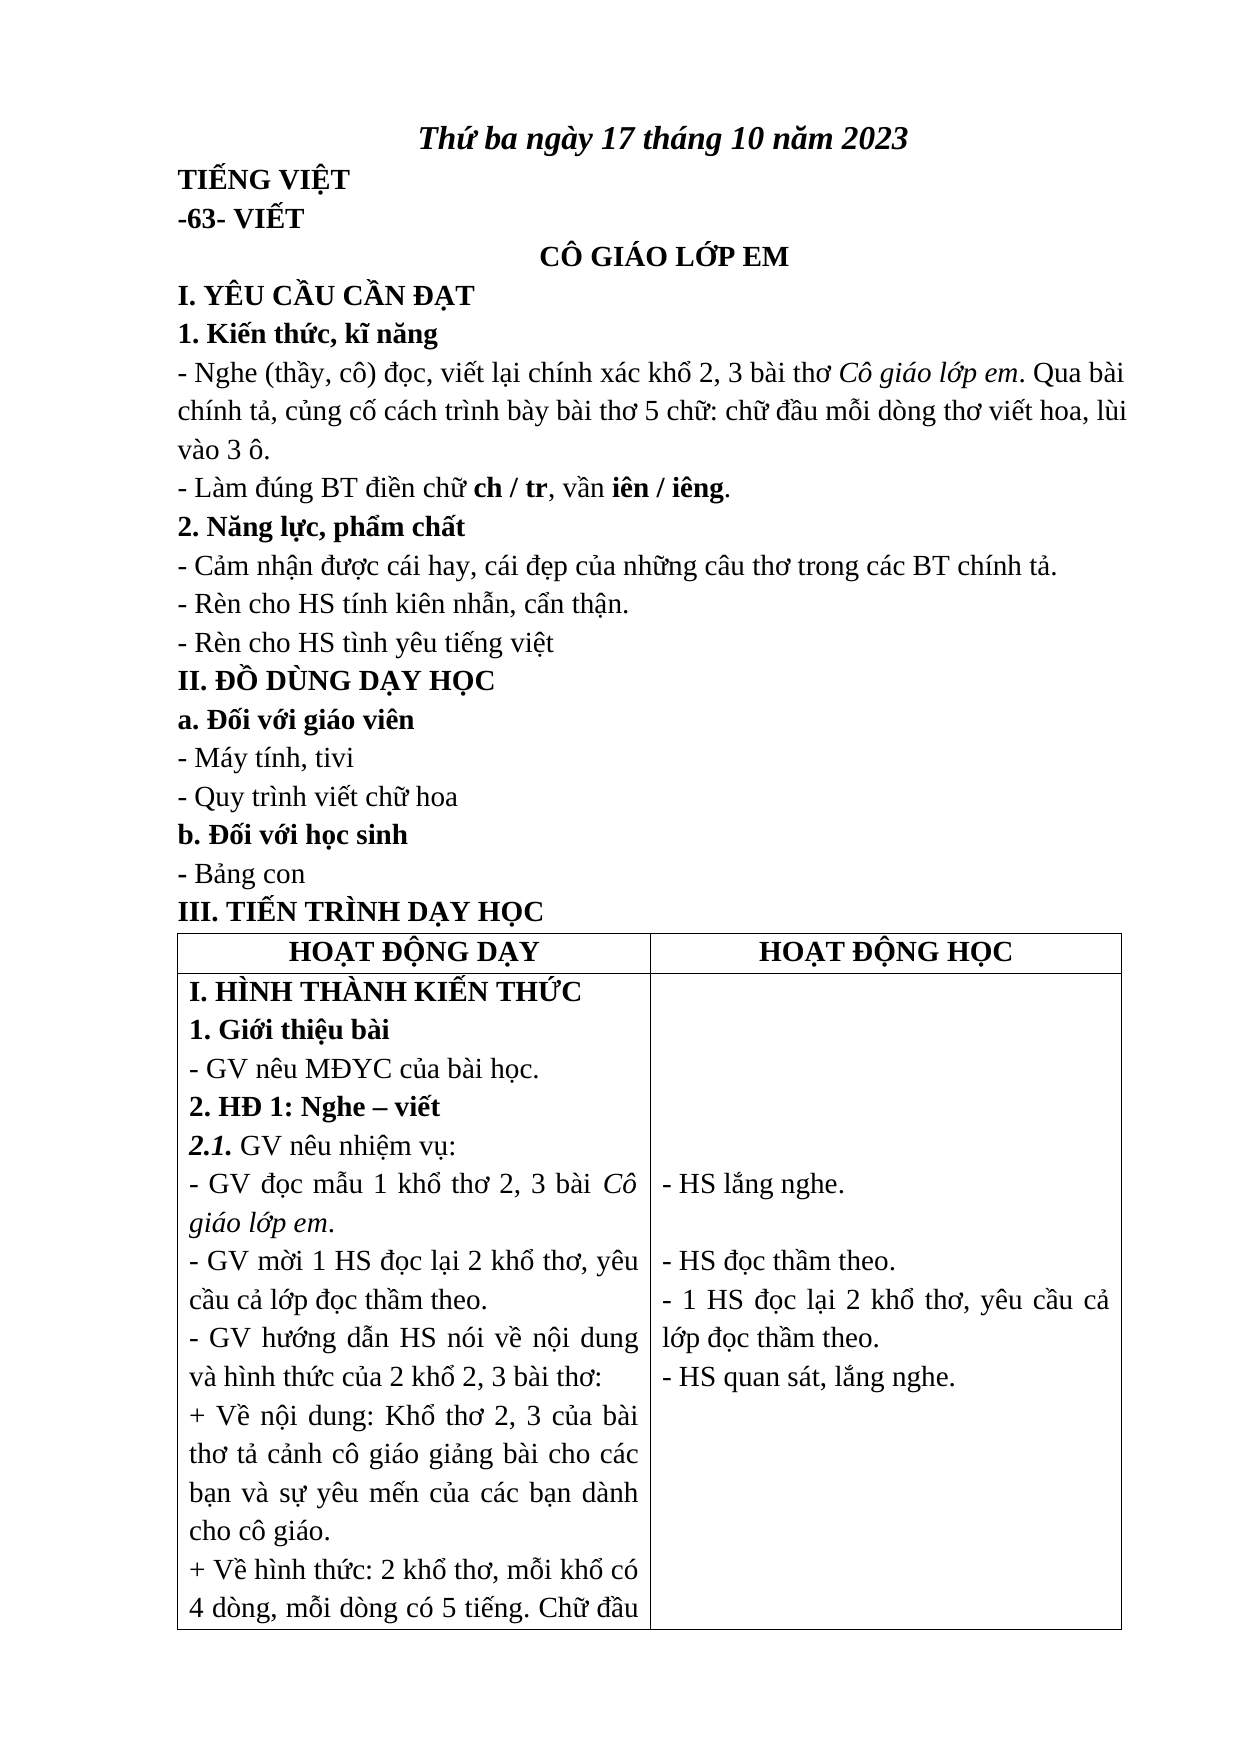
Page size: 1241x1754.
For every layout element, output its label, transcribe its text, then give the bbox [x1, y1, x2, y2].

text - Nghe (thầy, cô) đọc, viết lại chính xác khổ 2, 3 bài thơ Cô giáo lớp em. Qua bài chính tả, củng cố cách trình bày bài thơ 5 chữ: chữ đầu mỗi dòng thơ viết hoa, lùi vào 3 ô. [177, 355, 1152, 466]
text III. TIẾN TRÌNH DẠY HỌC [177, 894, 1152, 928]
text - Rèn cho HS tình yêu tiếng việt [177, 625, 1152, 658]
text - Máy tính, tivi [177, 740, 1152, 774]
text TIẾNG VIỆT [177, 162, 1152, 196]
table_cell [178, 974, 650, 1629]
text a. Đối với giáo viên [177, 702, 1152, 735]
text - Làm đúng BT điền chữ ch / tr, vần iên / iêng. [177, 471, 1152, 504]
text b. Đối với học sinh [177, 817, 1152, 851]
text Thứ ba ngày 17 tháng 10 năm 2023 [177, 118, 1152, 156]
table_header HOẠT ĐỘNG DẠY [178, 934, 650, 973]
text -63- VIẾT [177, 201, 1152, 234]
text - Bảng con [177, 856, 1152, 889]
text - Quy trình viết chữ hoa [177, 779, 1152, 812]
text II. ĐỒ DÙNG DẠY HỌC [177, 663, 1152, 697]
text I. YÊU CẦU CẦN ĐẠT [177, 278, 1152, 311]
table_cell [651, 974, 1121, 1629]
table_header HOẠT ĐỘNG HỌC [651, 934, 1121, 973]
text 2. Năng lực, phẩm chất [177, 509, 1152, 543]
text - Rèn cho HS tính kiên nhẫn, cẩn thận. [177, 586, 1152, 620]
text 1. Kiến thức, kĩ năng [177, 316, 1152, 350]
text - Cảm nhận được cái hay, cái đẹp của những câu thơ trong các BT chính tả. [177, 548, 1152, 581]
text CÔ GIÁO LỚP EM [177, 239, 1152, 273]
